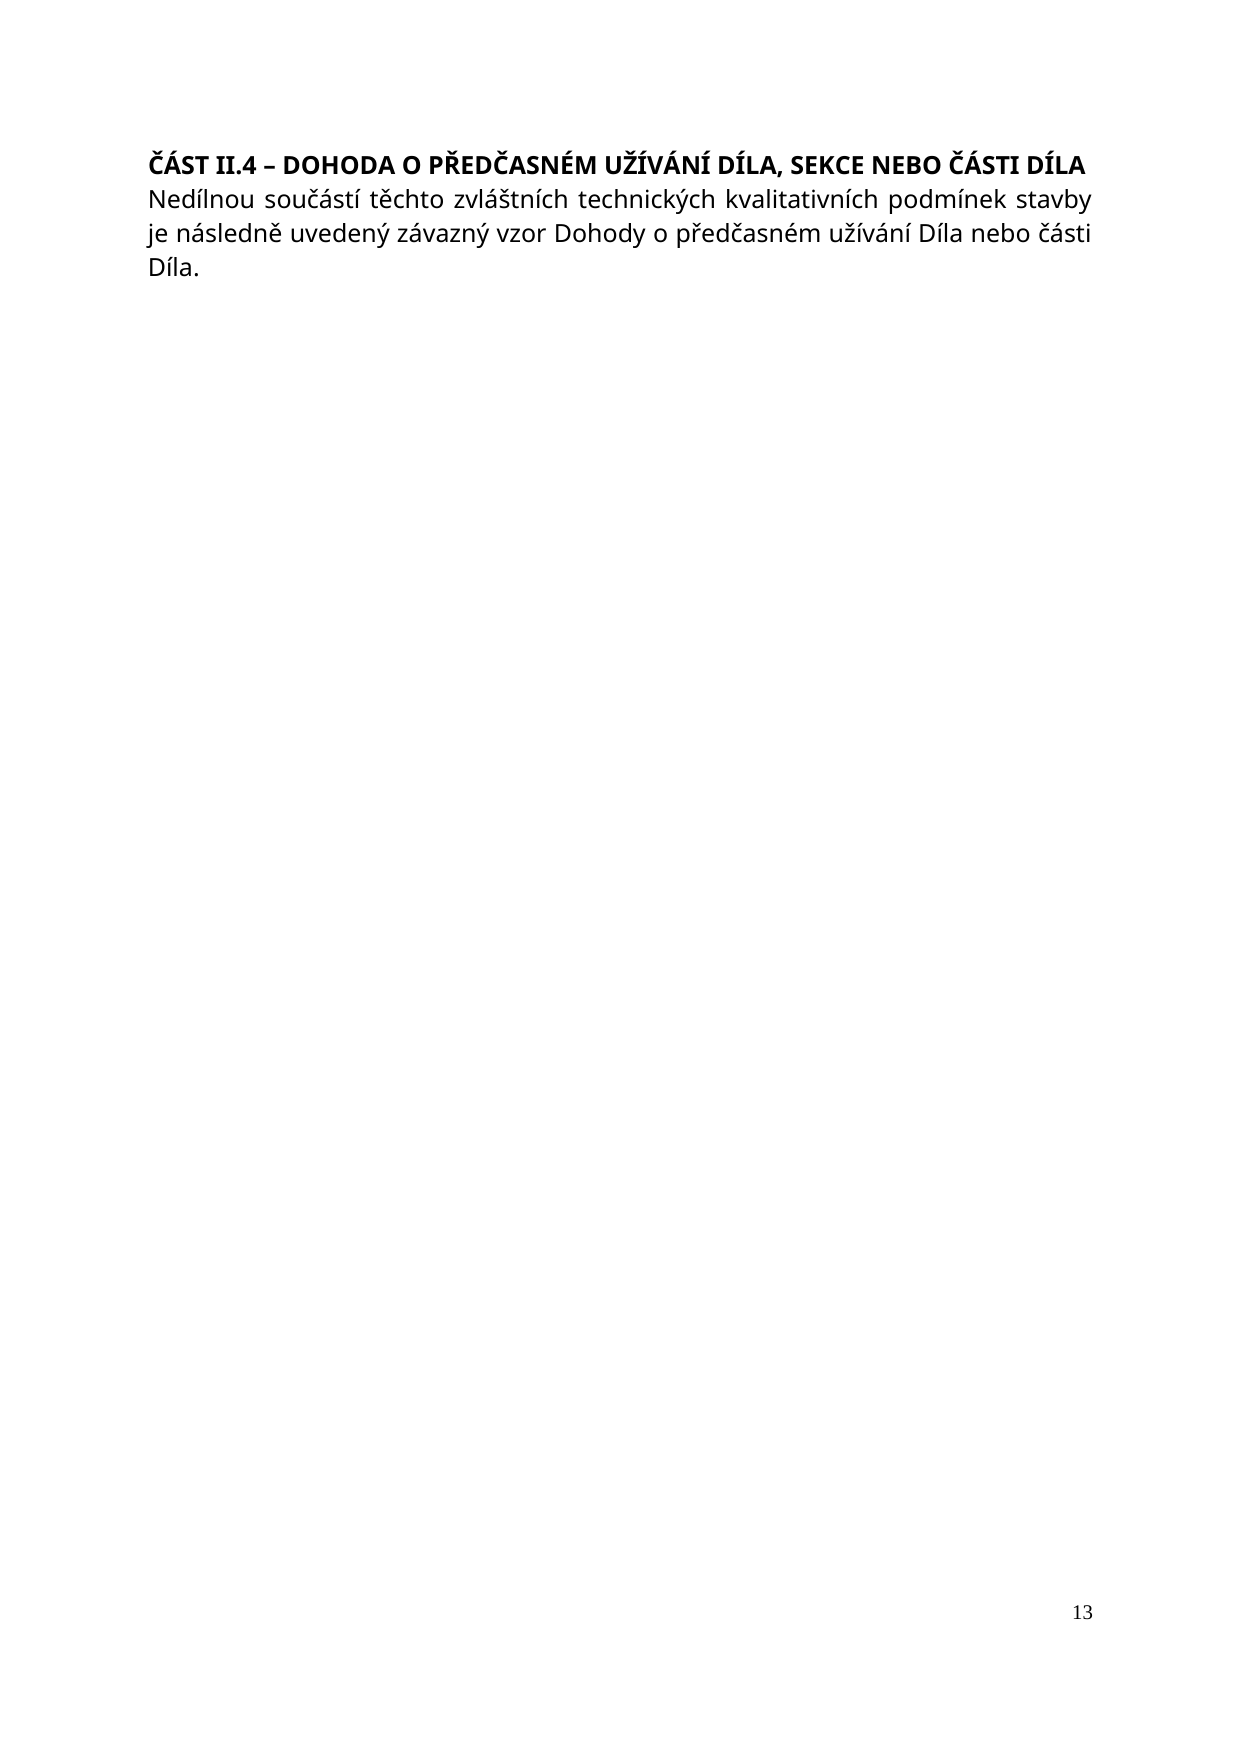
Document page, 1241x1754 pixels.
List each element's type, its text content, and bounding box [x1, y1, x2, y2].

text ČÁST II.4 – Dohoda o předčasném užívání díla, sekce nebo části díla [148, 148, 1093, 182]
text Nedílnou součástí těchto zvláštních technických kvalitativních podmínek stavby je následně uvedený závazný vzor Dohody o předčasném užívání Díla nebo části Díla. [148, 182, 1093, 284]
